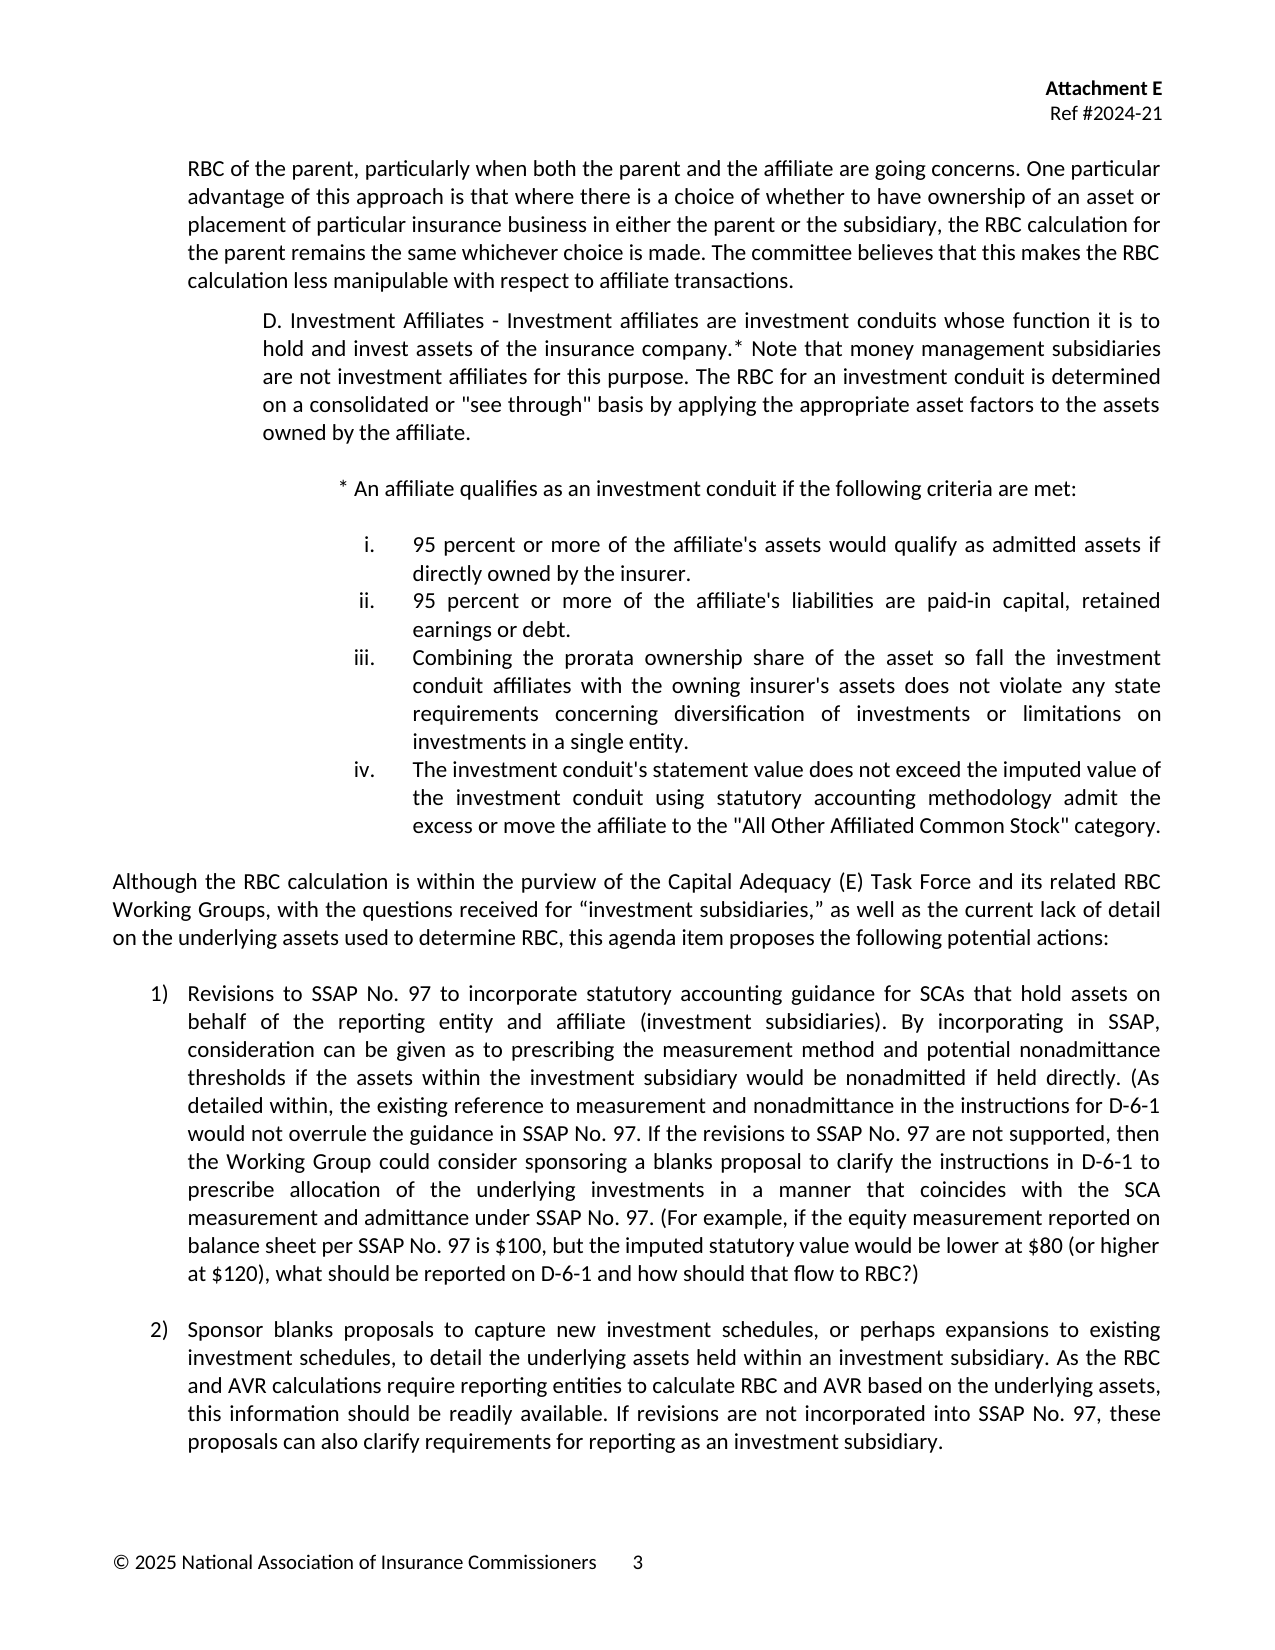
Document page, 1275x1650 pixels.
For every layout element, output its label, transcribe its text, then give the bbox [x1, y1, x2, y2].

list 95 percent or more of the affiliate's assets would qualify as admitted assets if directly owned by the insurer. [375, 531, 1162, 587]
list Revisions to SSAP No. 97 to incorporate statutory accounting guidance for SCAs that hold assets on behalf of the reporting entity and affiliate (investment subsidiaries). By incorporating in SSAP, consideration can be given as to prescribing the measurement method and potential nonadmittance thresholds if the assets within the investment subsidiary would be nonadmitted if held directly. (As detailed within, the existing reference to measurement and nonadmittance in the instructions for D-6-1 would not overrule the guidance in SSAP No. 97. If the revisions to SSAP No. 97 are not supported, then the Working Group could consider sponsoring a blanks proposal to clarify the instructions in D-6-1 to prescribe allocation of the underlying investments in a manner that coincides with the SCA measurement and admittance under SSAP No. 97. (For example, if the equity measurement reported on balance sheet per SSAP No. 97 is $100, but the imputed statutory value would be lower at $80 (or higher at $120), what should be reported on D-6-1 and how should that flow to RBC?) [150, 979, 1162, 1287]
text Although the RBC calculation is within the purview of the Capital Adequacy (E) Task Force and its related RBC Working Groups, with the questions received for “investment subsidiaries,” as well as the current lack of detail on the underlying assets used to determine RBC, this agenda item proposes the following potential actions: [112, 867, 1162, 951]
list Combining the prorata ownership share of the asset so fall the investment conduit affiliates with the owning insurer's assets does not violate any state requirements concerning diversification of investments or limitations on investments in a single entity. [375, 643, 1162, 755]
list The investment conduit's statement value does not exceed the imputed value of the investment conduit using statutory accounting methodology admit the excess or move the affiliate to the "All Other Affiliated Common Stock" category. [375, 755, 1162, 839]
list 95 percent or more of the affiliate's liabilities are paid-in capital, retained earnings or debt. [375, 587, 1162, 643]
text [187, 154, 1162, 294]
text D. Investment Affiliates - Investment affiliates are investment conduits whose function it is to hold and invest assets of the insurance company.* Note that money management subsidiaries are not investment affiliates for this purpose. The RBC for an investment conduit is determined on a consolidated or "see through" basis by applying the appropriate asset factors to the assets owned by the affiliate. [262, 306, 1162, 447]
list Sponsor blanks proposals to capture new investment schedules, or perhaps expansions to existing investment schedules, to detail the underlying assets held within an investment subsidiary. As the RBC and AVR calculations require reporting entities to calculate RBC and AVR based on the underlying assets, this information should be readily available. If revisions are not incorporated into SSAP No. 97, these proposals can also clarify requirements for reporting as an investment subsidiary. [150, 1315, 1162, 1455]
text * An affiliate qualifies as an investment conduit if the following criteria are met: [337, 474, 1162, 503]
